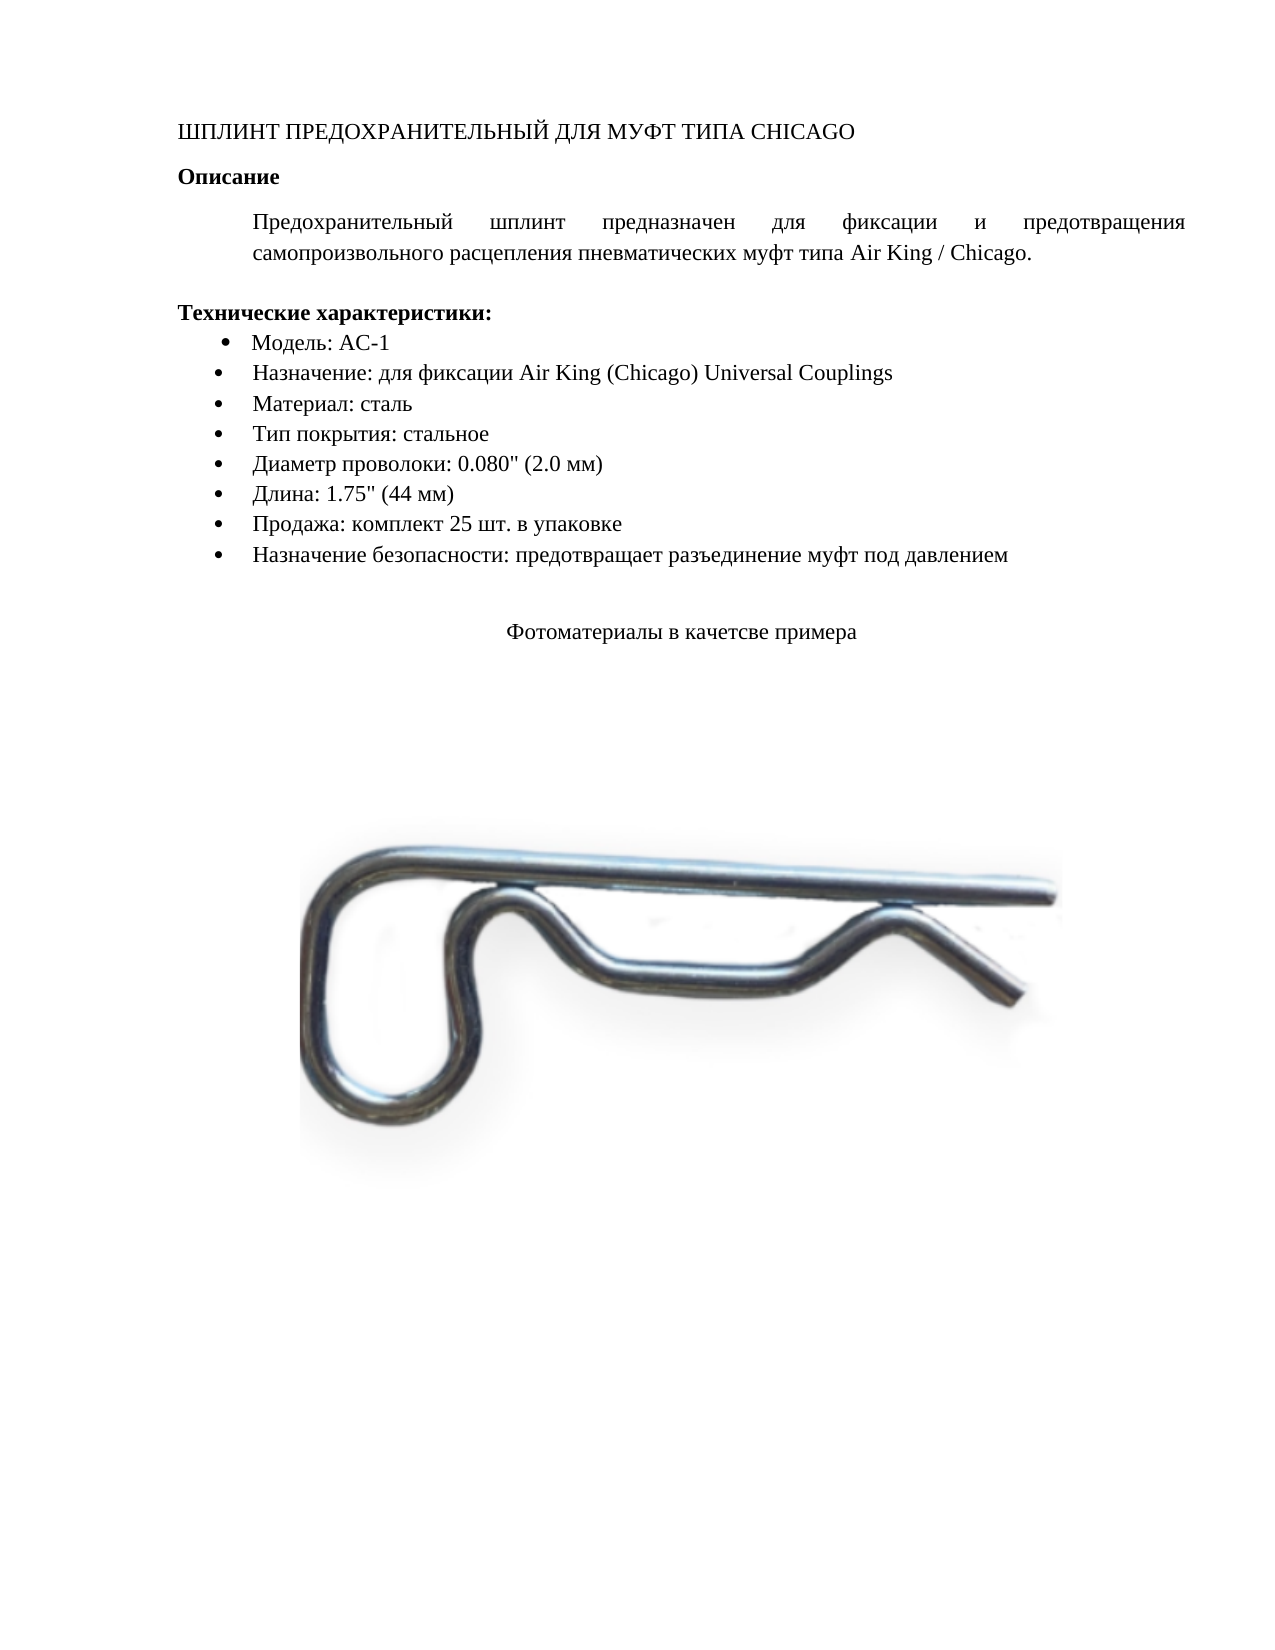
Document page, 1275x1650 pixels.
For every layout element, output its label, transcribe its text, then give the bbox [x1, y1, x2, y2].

list Назначение: для фиксации Air King (Chicago) Universal Couplings [215, 359, 1186, 386]
text ШПЛИНТ ПРЕДОХРАНИТЕЛЬНЫЙ ДЛЯ МУФТ ТИПА CHICAGO [177, 118, 1186, 144]
list Назначение безопасности: предотвращает разъединение муфт под давлением [215, 541, 1186, 567]
picture [299, 662, 1064, 1304]
text Фотоматериалы в качетсве примера [177, 618, 1186, 644]
list Диаметр проволоки: 0.080" (2.0 мм) [215, 450, 1186, 476]
list Предохранительный шплинт предназначен для фиксации и предотвращения самопроизвольного расцепления пневматических муфт типа Air King / Chicago. [252, 208, 1186, 265]
text Описание [177, 163, 1186, 189]
list Технические характеристики: [177, 299, 1186, 325]
list Тип покрытия: стальное [215, 420, 1186, 446]
list Продажа: комплект 25 шт. в упаковке [215, 510, 1186, 537]
list Модель: AC-1 [222, 329, 1186, 356]
list Материал: сталь [215, 389, 1186, 416]
list Длина: 1.75" (44 мм) [215, 480, 1186, 507]
